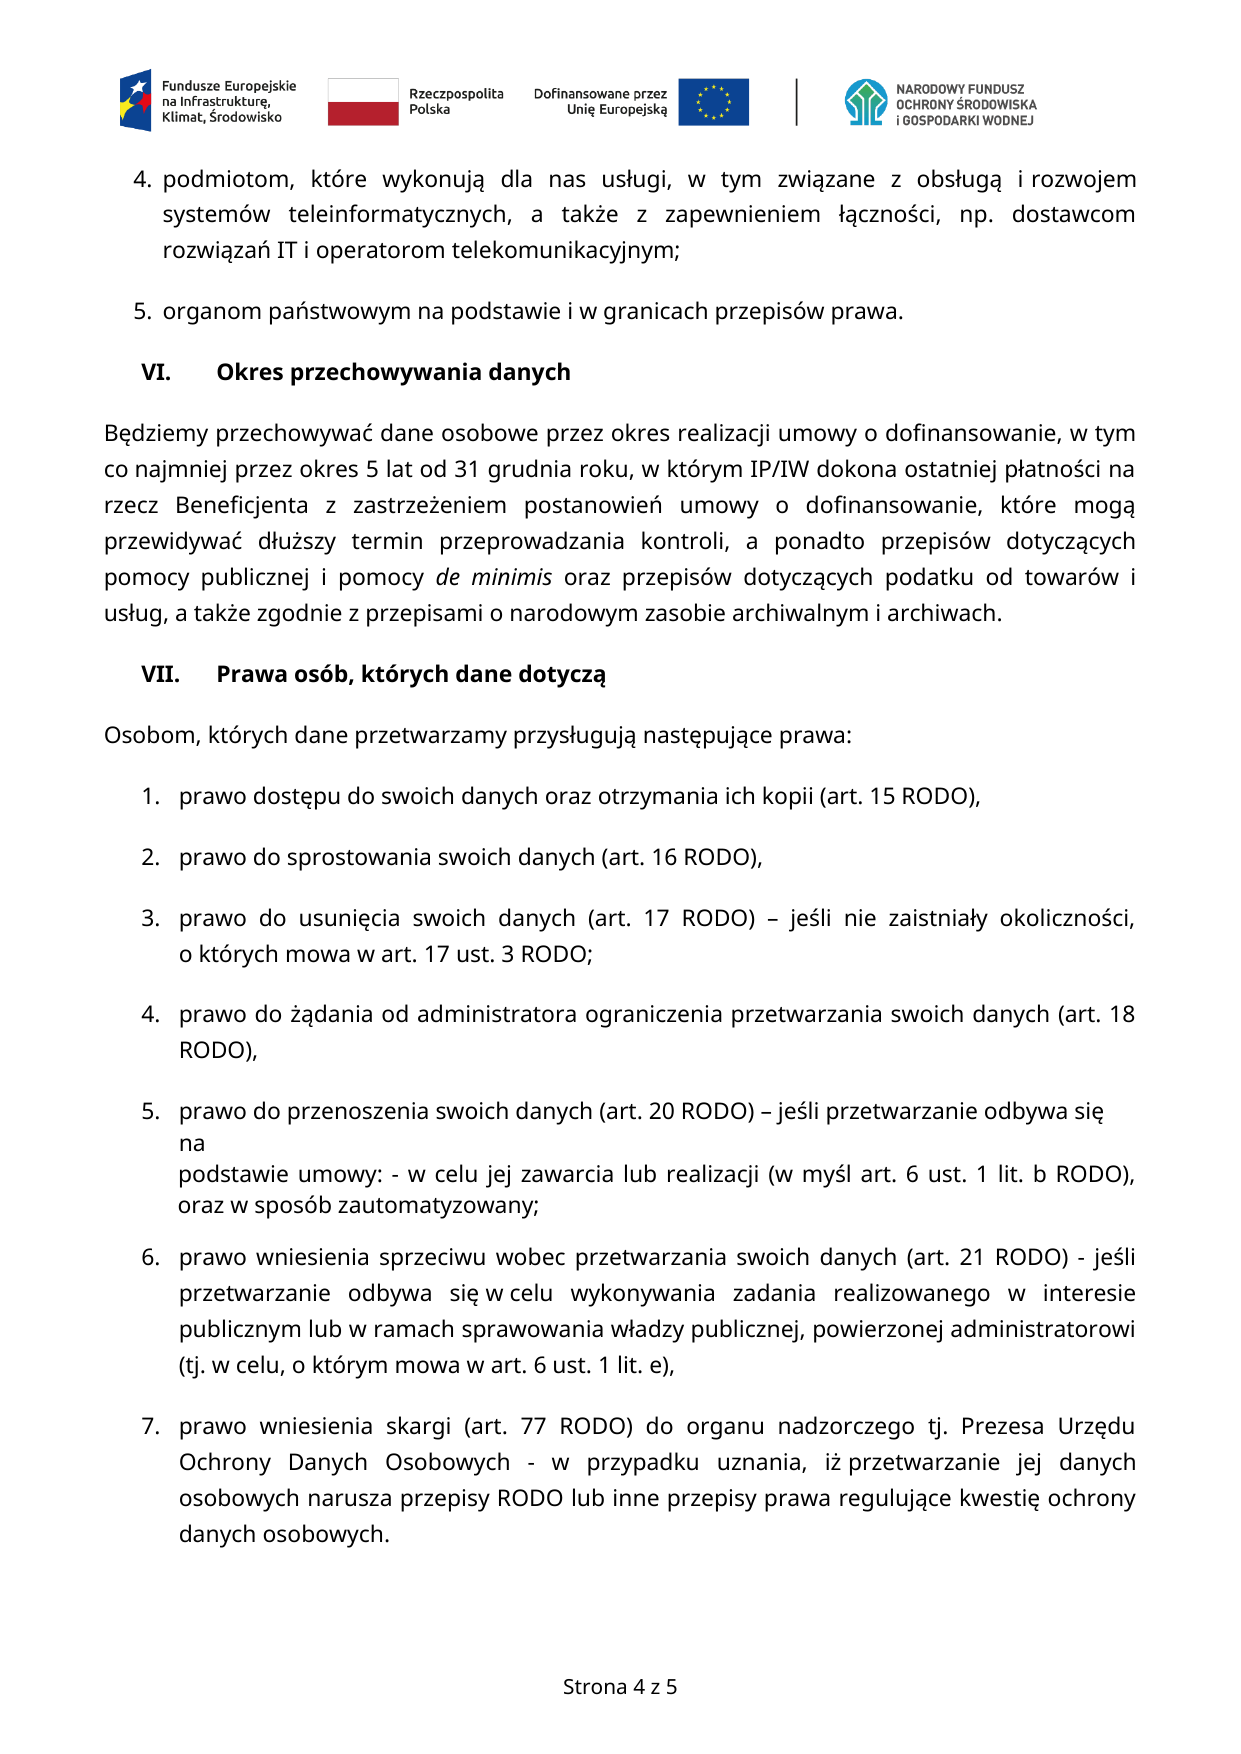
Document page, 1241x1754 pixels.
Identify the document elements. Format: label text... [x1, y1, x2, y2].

picture [103, 53, 1049, 147]
list podmiotom, które wykonują dla nas usługi, w tym związane z obsługą i rozwojem systemów teleinformatycznych, a także z zapewnieniem łączności, np. dostawcom rozwiązań IT i operatorom telekomunikacyjnym; [133, 162, 1137, 266]
list prawo dostępu do swoich danych oraz otrzymania ich kopii (art. 15 RODO), [141, 780, 1137, 811]
list organom państwowym na podstawie i w granicach przepisów prawa. [133, 295, 1137, 327]
list prawo do przenoszenia swoich danych (art. 20 RODO) – jeśli przetwarzanie odbywa się na [141, 1095, 1137, 1158]
list Okres przechowywania danych [141, 356, 1137, 387]
list Prawa osób, których dane dotyczą [141, 658, 1137, 689]
list prawo do żądania od administratora ograniczenia przetwarzania swoich danych (art. 18 RODO), [141, 998, 1137, 1066]
text Będziemy przechowywać dane osobowe przez okres realizacji umowy o dofinansowanie, w tym co najmniej przez okres 5 lat od 31 grudnia roku, w którym IP/IW dokona ostatniej płatności na rzecz Beneficjenta z zastrzeżeniem postanowień umowy o dofinansowanie, które mogą przewidywać dłuższy termin przeprowadzania kontroli, a ponadto przepisów dotyczących pomocy publicznej i pomocy de minimis oraz przepisów dotyczących podatku od towarów i usług, a także zgodnie z przepisami o narodowym zasobie archiwalnym i archiwach. [103, 417, 1137, 628]
text Osobom, których dane przetwarzamy przysługują następujące prawa: [103, 719, 1137, 750]
text podstawie umowy: - w celu jej zawarcia lub realizacji (w myśl art. 6 ust. 1 lit. b RODO), oraz w sposób zautomatyzowany; [177, 1158, 1137, 1220]
list prawo wniesienia sprzeciwu wobec przetwarzania swoich danych (art. 21 RODO) - jeśli przetwarzanie odbywa się w celu wykonywania zadania realizowanego w interesie publicznym lub w ramach sprawowania władzy publicznej, powierzonej administratorowi (tj. w celu, o którym mowa w art. 6 ust. 1 lit. e), [141, 1241, 1137, 1380]
list prawo do sprostowania swoich danych (art. 16 RODO), [141, 841, 1137, 872]
list prawo do usunięcia swoich danych (art. 17 RODO) – jeśli nie zaistniały okoliczności, o których mowa w art. 17 ust. 3 RODO; [141, 902, 1137, 969]
list prawo wniesienia skargi (art. 77 RODO) do organu nadzorczego tj. Prezesa Urzędu Ochrony Danych Osobowych - w przypadku uznania, iż przetwarzanie jej danych osobowych narusza przepisy RODO lub inne przepisy prawa regulujące kwestię ochrony danych osobowych. [141, 1410, 1137, 1549]
